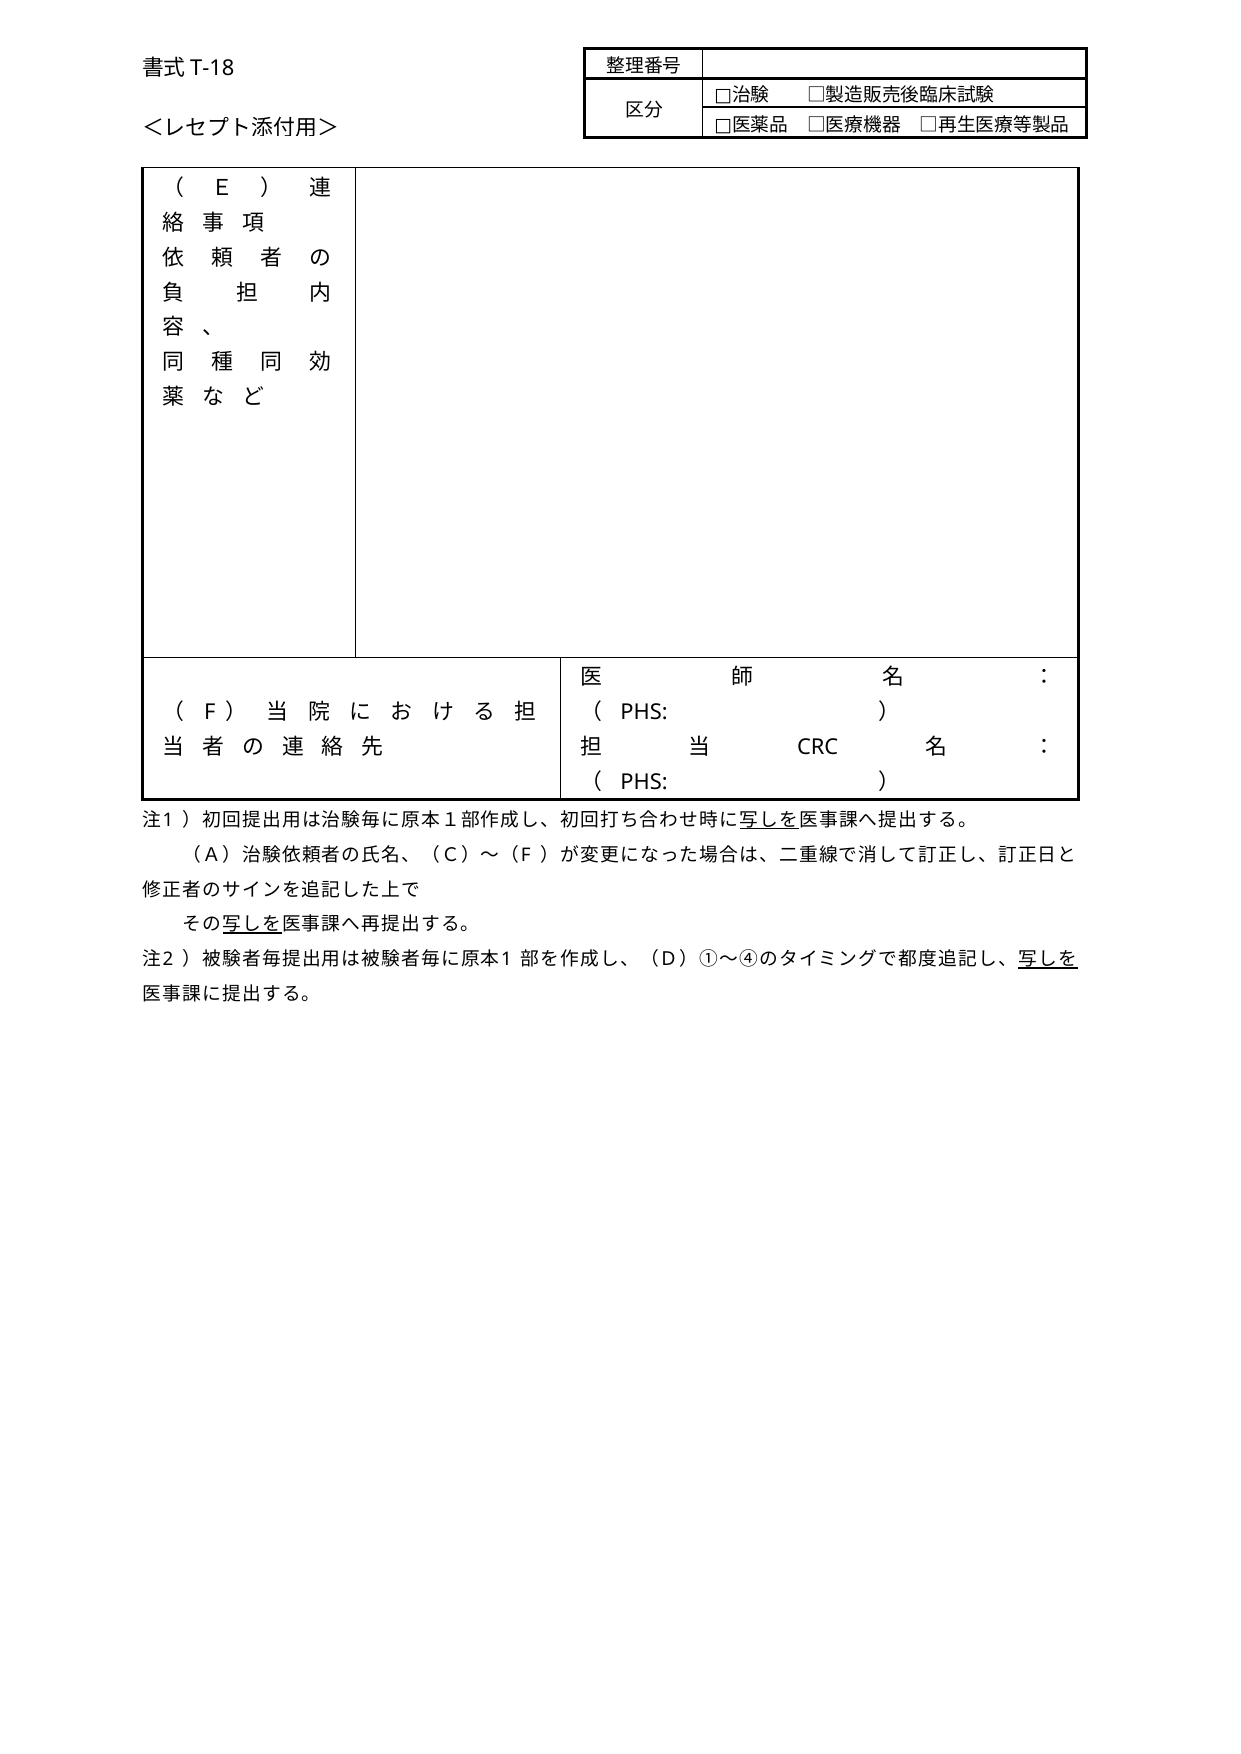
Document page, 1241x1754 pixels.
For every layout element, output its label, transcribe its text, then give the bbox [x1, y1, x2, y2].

text その写しを医事課へ再提出する。 [143, 905, 1086, 940]
text 注2）被験者毎提出用は被験者毎に原本1部を作成し、（Ｄ）①～④のタイミングで都度追記し、写しを医事課に提出する。 [143, 940, 1086, 1010]
table_cell 医師名： （PHS: ） 担当CRC名： （PHS: ） [561, 658, 1077, 797]
table_cell （Ｅ）連絡事項 依頼者の負担内容、 同種同効薬など [144, 168, 355, 657]
text 注1）初回提出用は治験毎に原本１部作成し、初回打ち合わせ時に写しを医事課へ提出する。 [143, 801, 1086, 835]
text （Ａ）治験依頼者の氏名、（Ｃ）～（F）が変更になった場合は、二重線で消して訂正し、訂正日と修正者のサインを追記した上で [143, 835, 1086, 905]
table_cell [356, 168, 1077, 657]
table_cell （F）当院における担当者の連絡先 [144, 658, 560, 797]
